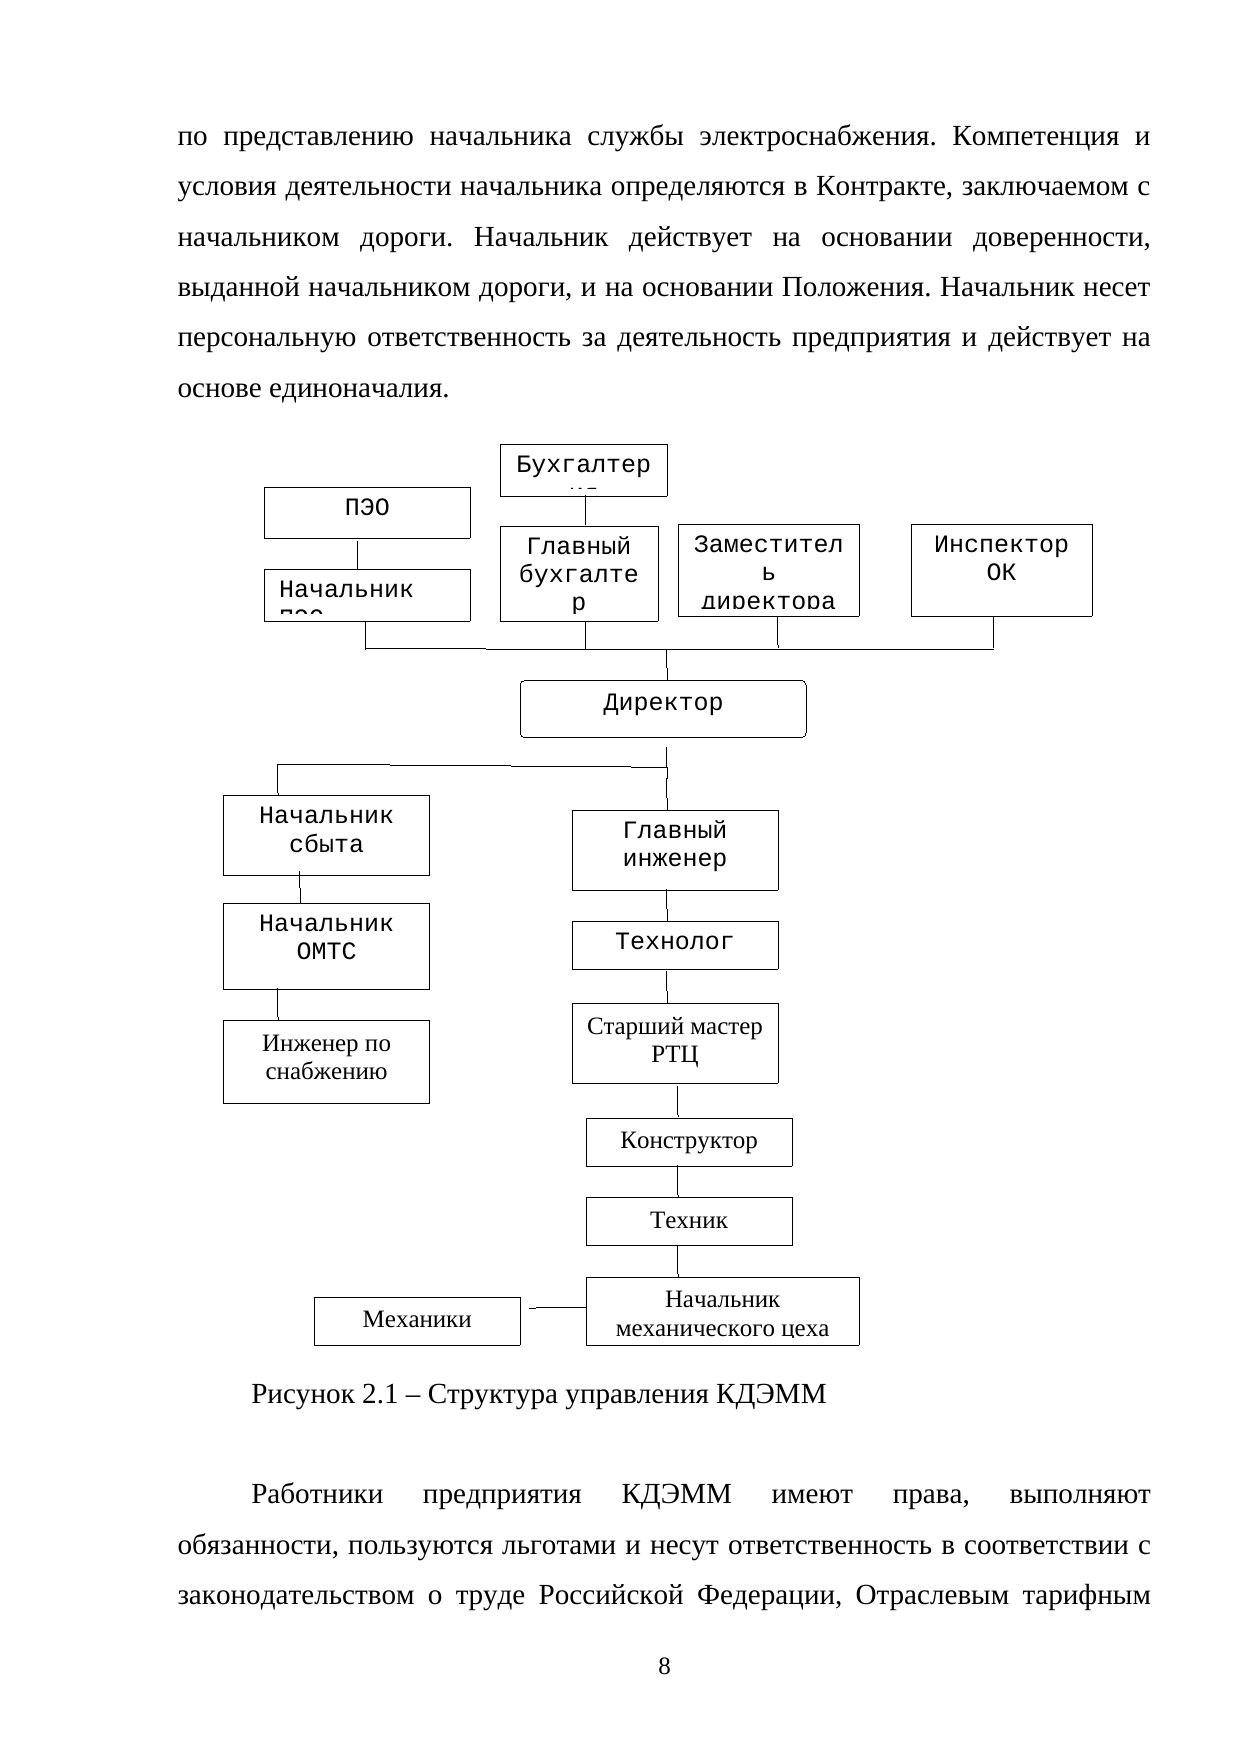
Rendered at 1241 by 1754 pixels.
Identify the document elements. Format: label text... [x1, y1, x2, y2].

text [177, 118, 1152, 403]
text Рисунок 2.1 – Структура управления КДЭММ [177, 1376, 1152, 1409]
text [177, 1477, 1152, 1611]
